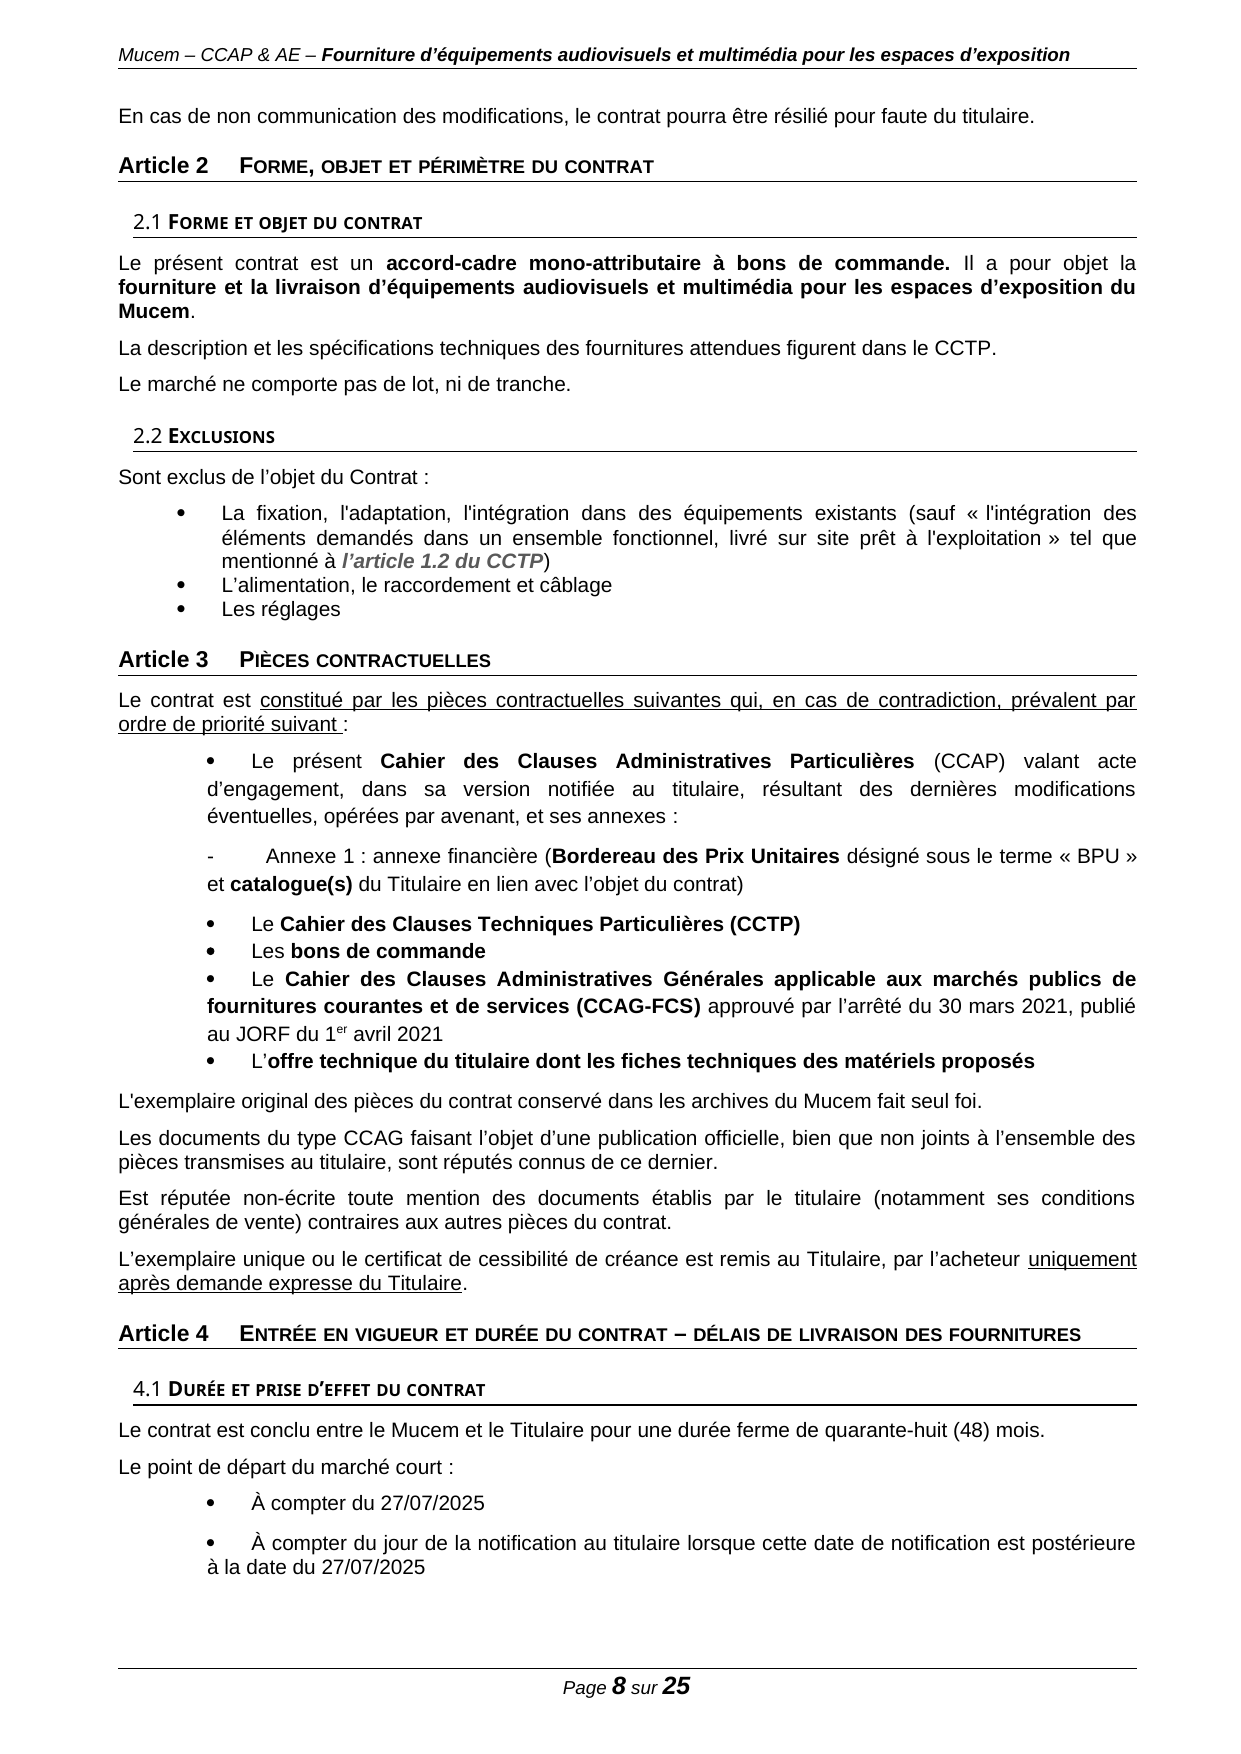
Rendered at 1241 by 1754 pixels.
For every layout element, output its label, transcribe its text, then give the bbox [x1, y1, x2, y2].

list Les réglages [177, 597, 1137, 621]
list L’offre technique du titulaire dont les fiches techniques des matériels proposés [207, 1049, 1137, 1073]
text L’exemplaire unique ou le certificat de cessibilité de créance est remis au Titulaire, par l’acheteur uniquement après demande expresse du Titulaire. [118, 1247, 1137, 1294]
subtitle Pièces contractuelles [118, 646, 1137, 675]
subtitle Forme et objet du contrat [133, 207, 1137, 237]
list À compter du jour de la notification au titulaire lorsque cette date de notification est postérieure à la date du 27/07/2025 [207, 1531, 1137, 1579]
list Le présent Cahier des Clauses Administratives Particulières (CCAP) valant acte d’engagement, dans sa version notifiée au titulaire, résultant des dernières modifications éventuelles, opérées par avenant, et ses annexes : [207, 749, 1137, 828]
subtitle Forme, objet et périmètre du contrat [118, 152, 1137, 181]
list Annexe 1 : annexe financière (Bordereau des Prix Unitaires désigné sous le terme « BPU » et catalogue(s) du Titulaire en lien avec l’objet du contrat) [207, 844, 1137, 895]
subtitle Exclusions [133, 421, 1137, 451]
text Le point de départ du marché court : [118, 1454, 1137, 1478]
text Le présent contrat est un accord-cadre mono-attributaire à bons de commande. Il a pour objet la fourniture et la livraison d’équipements audiovisuels et multimédia pour les espaces d’exposition du Mucem. [118, 251, 1137, 323]
list La fixation, l'adaptation, l'intégration dans des équipements existants (sauf « l'intégration des éléments demandés dans un ensemble fonctionnel, livré sur site prêt à l'exploitation » tel que mentionné à l’article 1.2 du CCTP) [177, 501, 1137, 573]
list Le Cahier des Clauses Administratives Générales applicable aux marchés publics de fournitures courantes et de services (CCAG-FCS) approuvé par l’arrêté du 30 mars 2021, publié au JORF du 1er avril 2021 [207, 967, 1137, 1046]
text L'exemplaire original des pièces du contrat conservé dans les archives du Mucem fait seul foi. [118, 1089, 1137, 1113]
subtitle Durée et prise d’effet du contrat [133, 1374, 1137, 1404]
subtitle Entrée en vigueur et durée du contrat – délais de livraison des fournitures [118, 1319, 1137, 1348]
list Le Cahier des Clauses Techniques Particulières (CCTP) [207, 911, 1137, 935]
list Les bons de commande [207, 939, 1137, 963]
text Le contrat est conclu entre le Mucem et le Titulaire pour une durée ferme de quarante-huit (48) mois. [118, 1418, 1137, 1442]
text Est réputée non-écrite toute mention des documents établis par le titulaire (notamment ses conditions générales de vente) contraires aux autres pièces du contrat. [118, 1186, 1137, 1234]
text La description et les spécifications techniques des fournitures attendues figurent dans le CCTP. [118, 335, 1137, 359]
text En cas de non communication des modifications, le contrat pourra être résilié pour faute du titulaire. [118, 103, 1137, 127]
text Sont exclus de l’objet du Contrat : [118, 465, 1136, 489]
text Les documents du type CCAG faisant l’objet d’une publication officielle, bien que non joints à l’ensemble des pièces transmises au titulaire, sont réputés connus de ce dernier. [118, 1126, 1137, 1174]
list L’alimentation, le raccordement et câblage [177, 573, 1137, 597]
text Le contrat est constitué par les pièces contractuelles suivantes qui, en cas de contradiction, prévalent par ordre de priorité suivant : [118, 688, 1137, 736]
list À compter du 27/07/2025 [207, 1491, 1137, 1515]
text Le marché ne comporte pas de lot, ni de tranche. [118, 372, 1137, 396]
